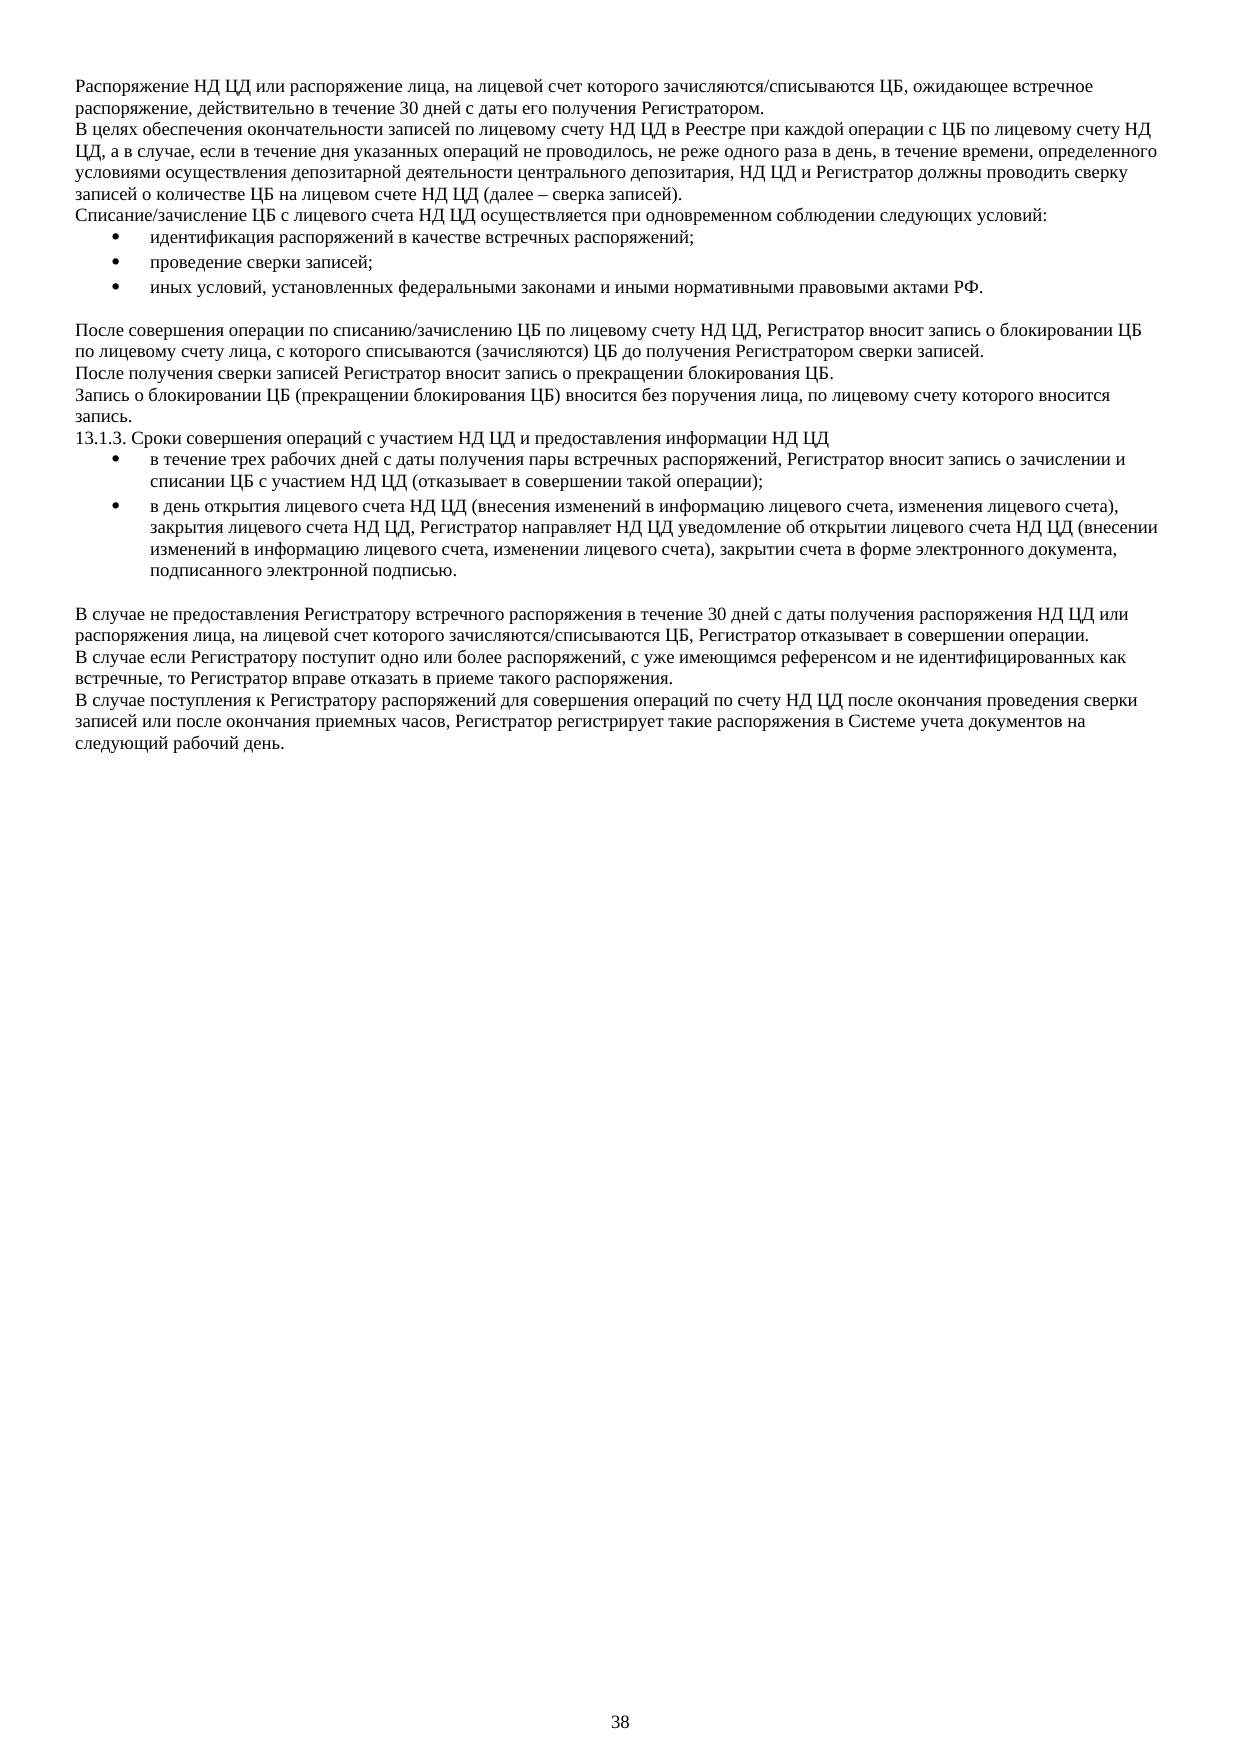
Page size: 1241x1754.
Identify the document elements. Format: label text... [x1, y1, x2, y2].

text В случае поступления к Регистратору распоряжений для совершения операций по счету НД ЦД после окончания проведения сверки записей или после окончания приемных часов, Регистратор регистрирует такие распоряжения в Системе учета документов на следующий рабочий день. [75, 689, 1165, 753]
text В случае если Регистратору поступит одно или более распоряжений, с уже имеющимся референсом и не идентифицированных как встречные, то Регистратор вправе отказать в приеме такого распоряжения. [75, 646, 1165, 689]
list в день открытия лицевого счета НД ЦД (внесения изменений в информацию лицевого счета, изменения лицевого счета), закрытия лицевого счета НД ЦД, Регистратор направляет НД ЦД уведомление об открытии лицевого счета НД ЦД (внесении изменений в информацию лицевого счета, изменении лицевого счета), закрытии счета в форме электронного документа, подписанного электронной подписью. [112, 495, 1165, 581]
text В случае не предоставления Регистратору встречного распоряжения в течение 30 дней с даты получения распоряжения НД ЦД или распоряжения лица, на лицевой счет которого зачисляются/списываются ЦБ, Регистратор отказывает в совершении операции. [75, 602, 1165, 646]
list проведение сверки записей; [112, 251, 1165, 272]
text Списание/зачисление ЦБ с лицевого счета НД ЦД осуществляется при одновременном соблюдении следующих условий: [75, 204, 1165, 226]
list в течение трех рабочих дней с даты получения пары встречных распоряжений, Регистратор вносит запись о зачислении и списании ЦБ с участием НД ЦД (отказывает в совершении такой операции); [112, 448, 1165, 491]
text Распоряжение НД ЦД или распоряжение лица, на лицевой счет которого зачисляются/списываются ЦБ, ожидающее встречное распоряжение, действительно в течение 30 дней с даты его получения Регистратором. [75, 75, 1165, 118]
list идентификация распоряжений в качестве встречных распоряжений; [112, 226, 1165, 247]
text После совершения операции по списанию/зачислению ЦБ по лицевому счету НД ЦД, Регистратор вносит запись о блокировании ЦБ по лицевому счету лица, с которого списываются (зачисляются) ЦБ до получения Регистратором сверки записей. [75, 319, 1165, 362]
text 13.1.3. Сроки совершения операций с участием НД ЦД и предоставления информации НД ЦД [75, 427, 1165, 448]
list иных условий, установленных федеральными законами и иными нормативными правовыми актами РФ. [112, 276, 1165, 297]
text После получения сверки записей Регистратор вносит запись о прекращении блокирования ЦБ. [75, 362, 1165, 383]
text Запись о блокировании ЦБ (прекращении блокирования ЦБ) вносится без поручения лица, по лицевому счету которого вносится запись. [75, 383, 1165, 427]
text В целях обеспечения окончательности записей по лицевому счету НД ЦД в Реестре при каждой операции с ЦБ по лицевому счету НД ЦД, а в случае, если в течение дня указанных операций не проводилось, не реже одного раза в день, в течение времени, определенного условиями осуществления депозитарной деятельности центрального депозитария, НД ЦД и Регистратор должны проводить сверку записей о количестве ЦБ на лицевом счете НД ЦД (далее – сверка записей). [75, 118, 1165, 204]
